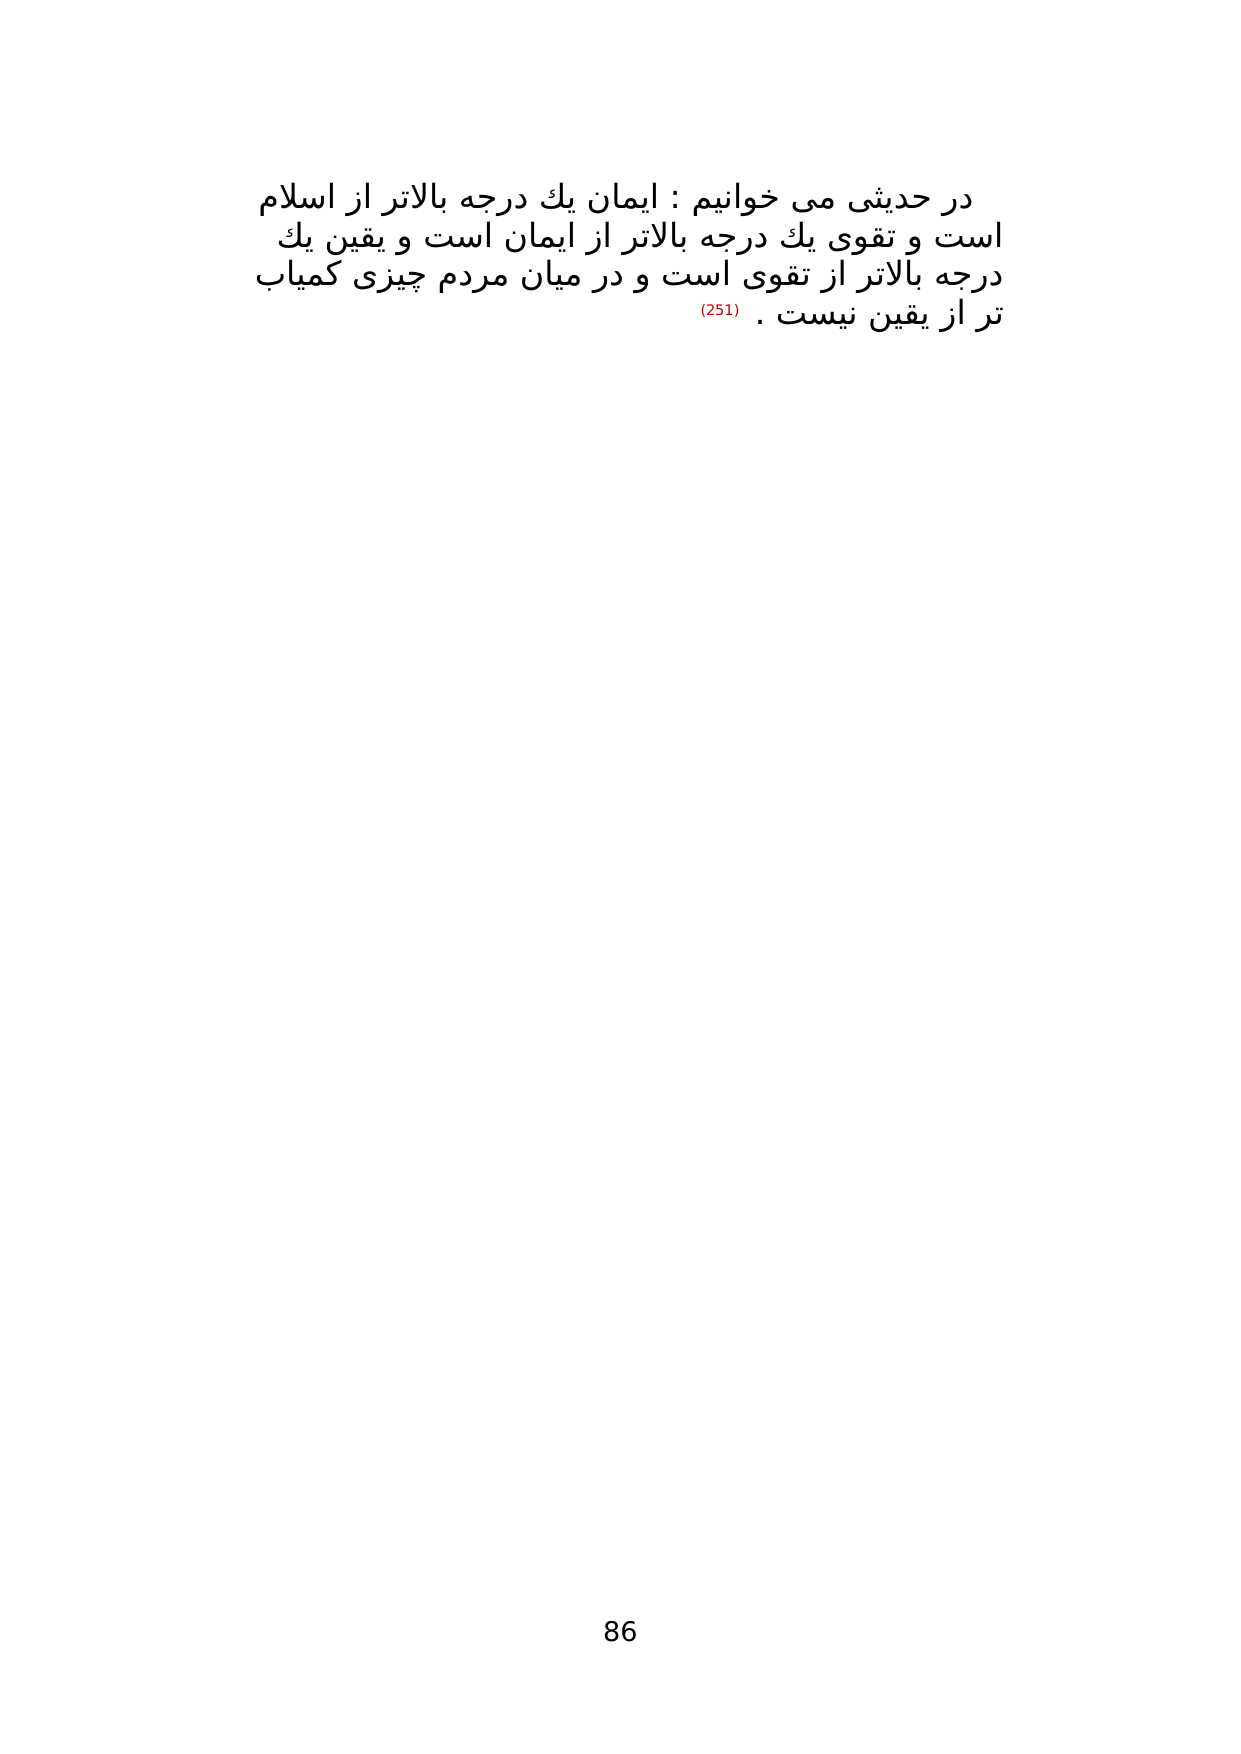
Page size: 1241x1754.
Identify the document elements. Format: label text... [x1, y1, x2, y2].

text در حديثى مى خوانيم : ايمان يك درجه بالاتر از اسلام است و تقوى يك درجه بالاتر از ايمان است و يقين يك درجه بالاتر از تقوى است و در ميان مردم چيزى كمياب تر از يقين نيست . (251) [236, 177, 1004, 333]
